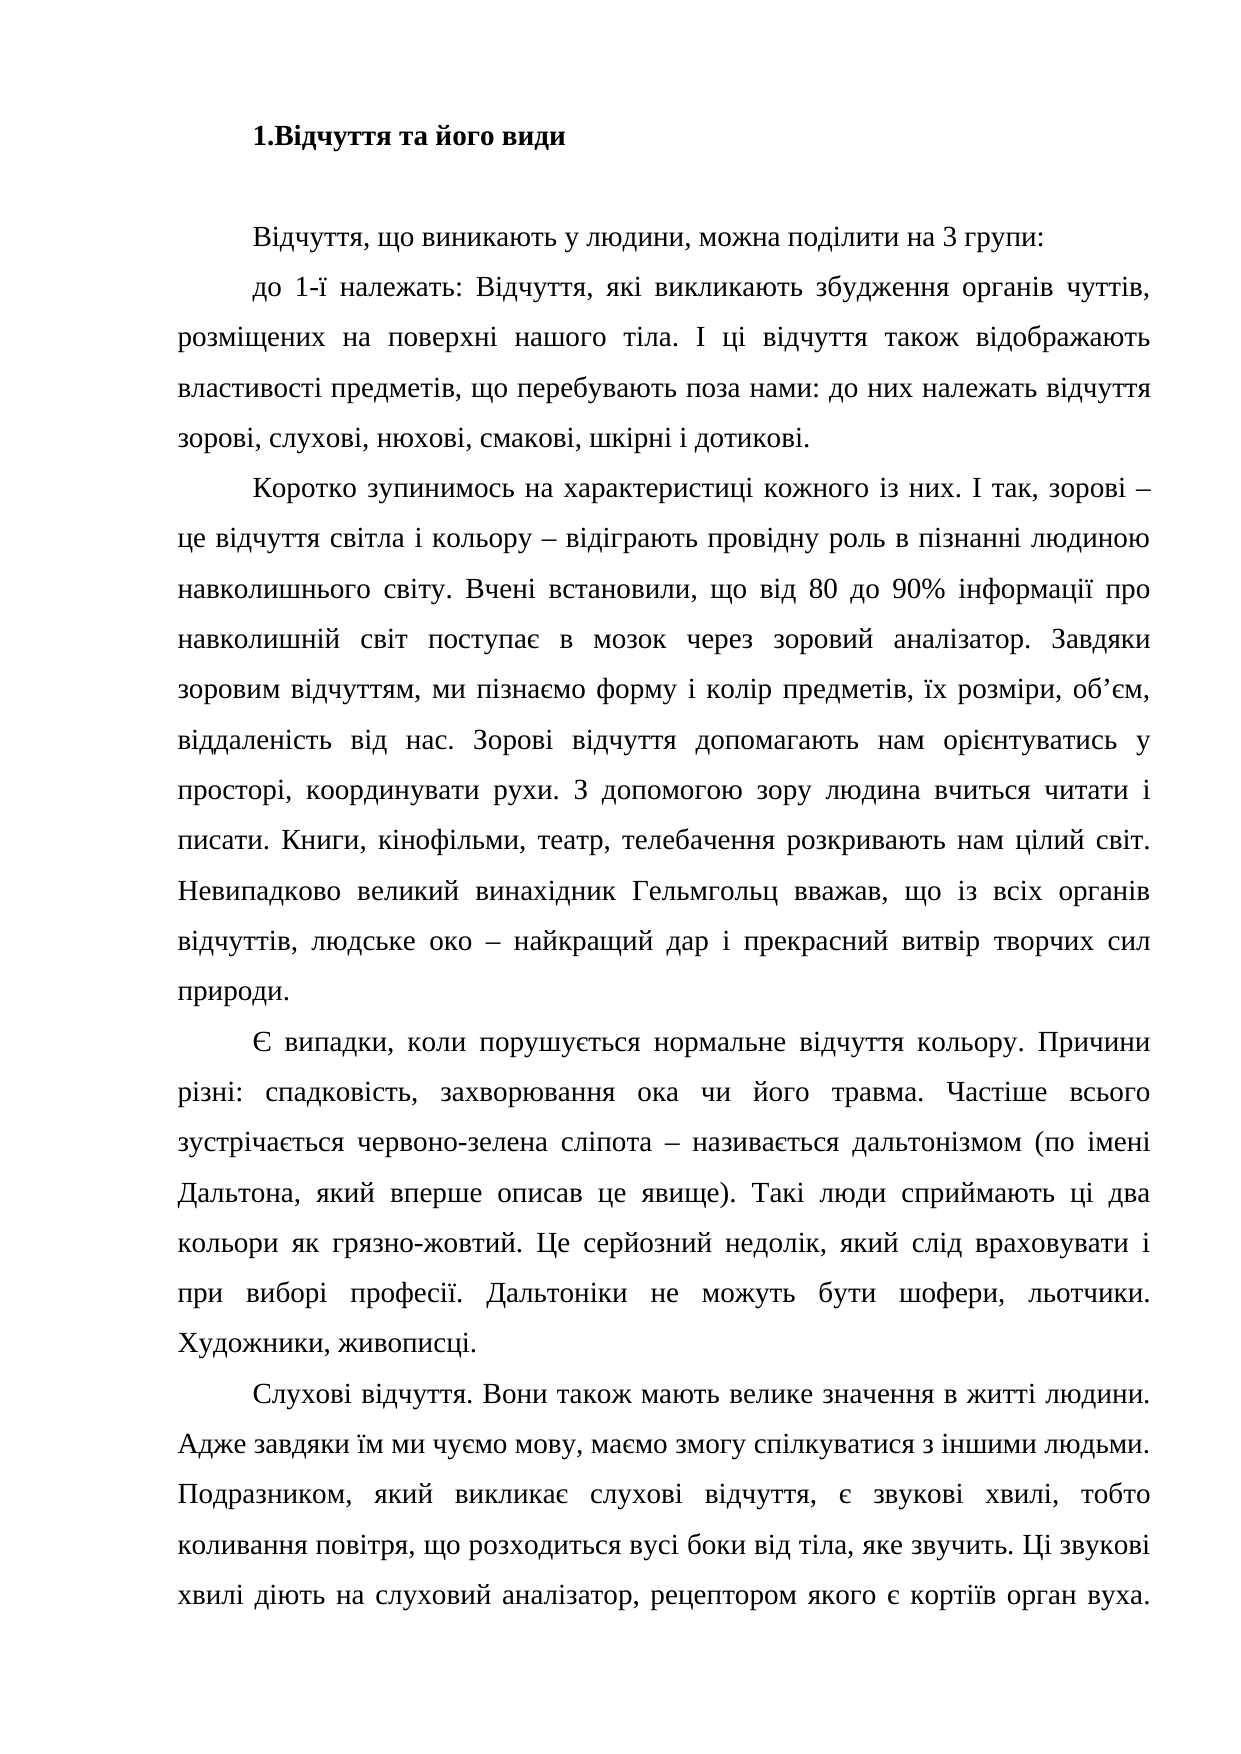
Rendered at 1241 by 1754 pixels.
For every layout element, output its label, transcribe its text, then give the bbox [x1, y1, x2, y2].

text до 1-ї належать: Відчуття, які викликають збудження органів чуттів, розміщених на поверхні нашого тіла. І ці відчуття також відображають властивості предметів, що перебувають поза нами: до них належать відчуття зорові, слухові, нюхові, смакові, шкірні і дотикові. [177, 269, 1152, 453]
text 1.Відчуття та його види [177, 118, 1152, 152]
text Відчуття, що виникають у людини, можна поділити на 3 групи: [177, 219, 1152, 252]
text Коротко зупинимось на характеристиці кожного із них. І так, зорові – це відчуття світла і кольору – відіграють провідну роль в пізнанні людиною навколишнього світу. Вчені встановили, що від 80 до 90% інформації про навколишній світ поступає в мозок через зоровий аналізатор. Завдяки зоровим відчуттям, ми пізнаємо форму і колір предметів, їх розміри, об’єм, віддаленість від нас. Зорові відчуття допомагають нам орієнтуватись у просторі, координувати рухи. З допомогою зору людина вчиться читати і писати. Книги, кінофільми, театр, телебачення розкривають нам цілий світ. Невипадково великий винахідник Гельмгольц вважав, що із всіх органів відчуттів, людське око – найкращий дар і прекрасний витвір творчих сил природи. [177, 470, 1152, 1007]
text Є випадки, коли порушується нормальне відчуття кольору. Причини різні: спадковість, захворювання ока чи його травма. Частіше всього зустрічається червоно-зелена сліпота – називається дальтонізмом (по імені Дальтона, який вперше описав це явище). Такі люди сприймають ці два кольори як грязно-жовтий. Це серйозний недолік, який слід враховувати і при виборі професії. Дальтоніки не можуть бути шофери, льотчики. Художники, живописці. [177, 1024, 1152, 1359]
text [177, 1376, 1152, 1611]
